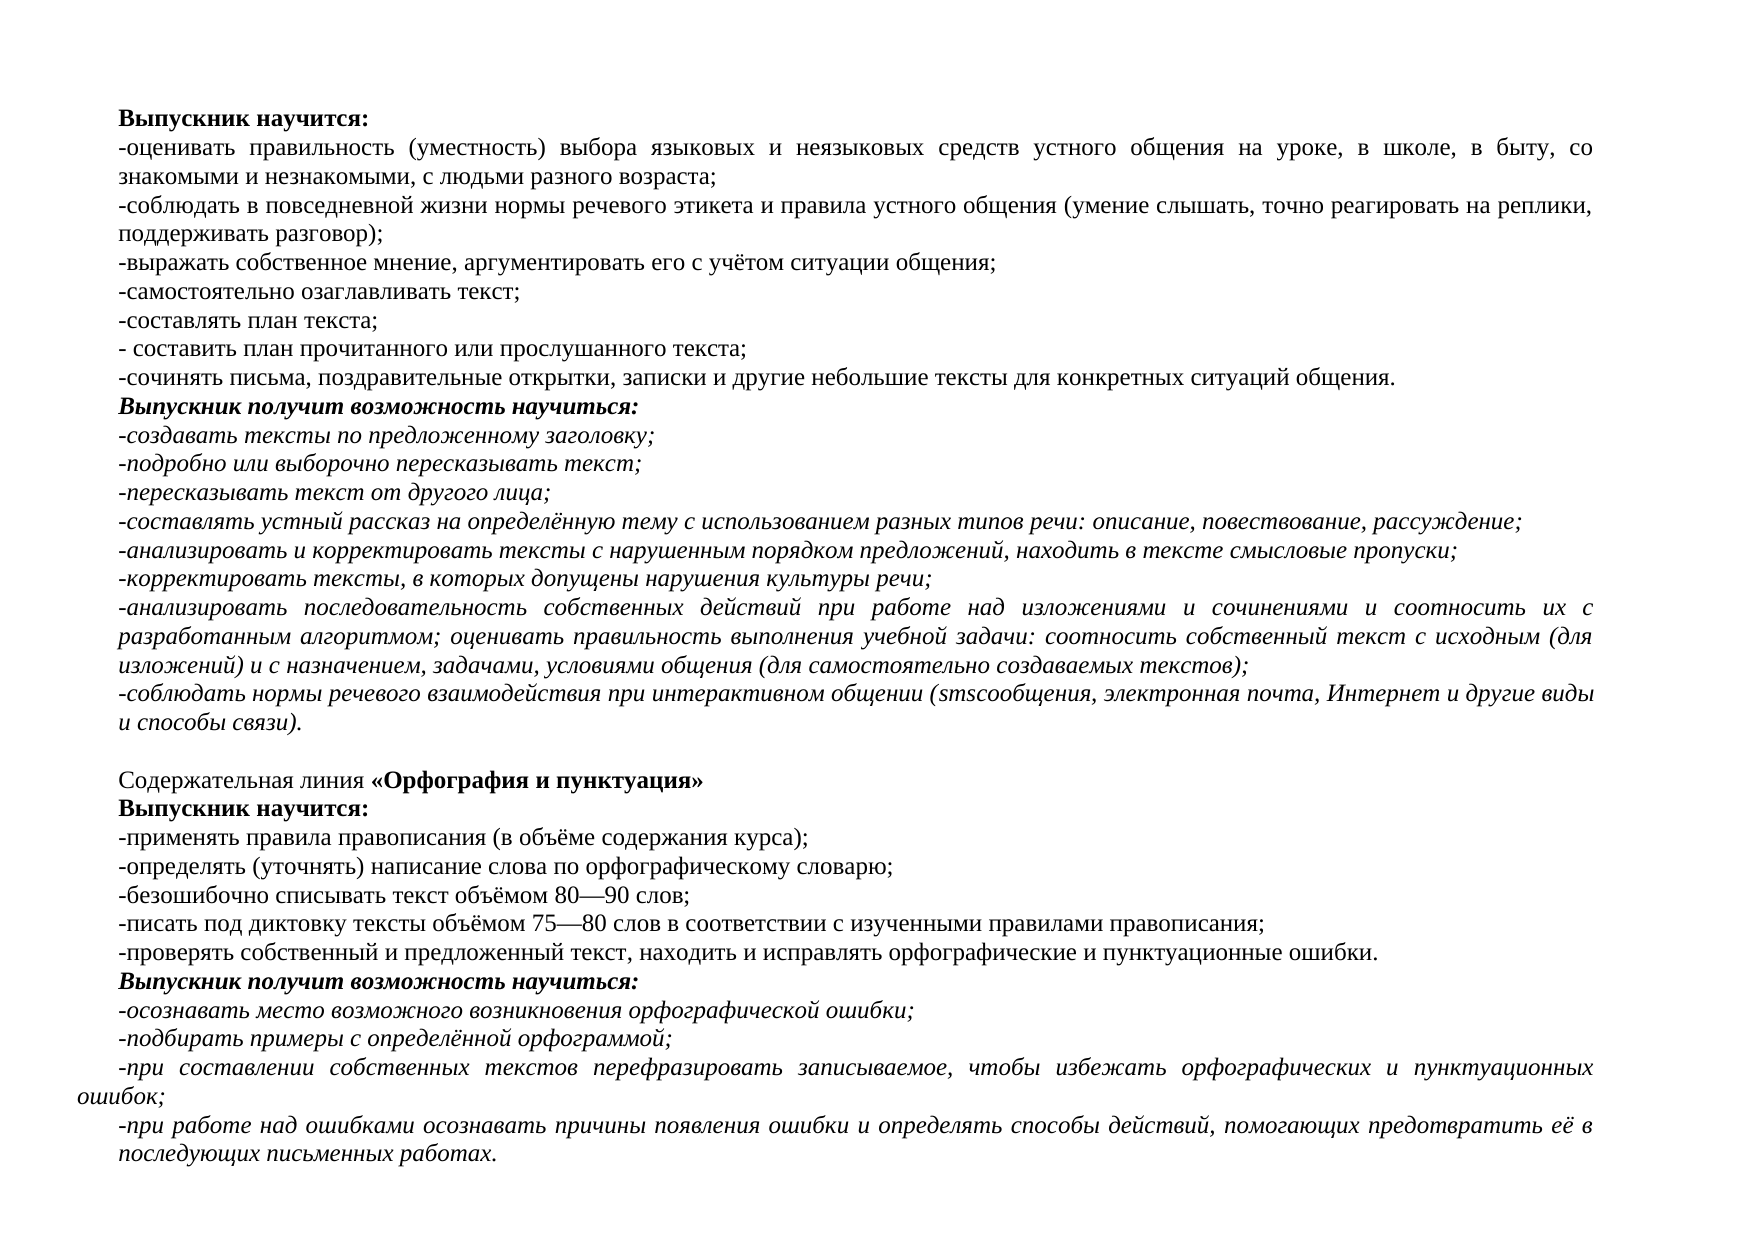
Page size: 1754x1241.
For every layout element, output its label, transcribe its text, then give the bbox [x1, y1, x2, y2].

text -самостоятельно озаглавливать текст; [118, 276, 1595, 305]
text -при составлении собственных текстов перефразировать записываемое, чтобы избежать орфографических и пунктуационных ошибок; [77, 1052, 1595, 1110]
text -анализировать и корректировать тексты с нарушенным порядком предложений, находить в тексте смысловые пропуски; [118, 535, 1595, 563]
text -соблюдать нормы речевого взаимодействия при интерактивном общении (smsсообщения, электронная почта, Интернет и другие виды и способы связи). [118, 678, 1595, 736]
text -сочинять письма, поздравительные открытки, записки и другие небольшие тексты для конкретных ситуаций общения. [118, 362, 1595, 391]
text -проверять собственный и предложенный текст, находить и исправлять орфографические и пунктуационные ошибки. [77, 937, 1595, 966]
text Содержательная линия «Орфография и пунктуация» [118, 765, 1595, 793]
text -применять правила правописания (в объёме содержания курса); [77, 822, 1595, 851]
text -оценивать правильность (уместность) выбора языковых и неязыковых средств устного общения на уроке, в школе, в быту, со знакомыми и незнакомыми, с людьми разного возраста; [118, 132, 1595, 190]
text -составлять устный рассказ на определённую тему с использованием разных типов речи: описание, повествование, рассуждение; [118, 506, 1595, 535]
text -корректировать тексты, в которых допущены нарушения культуры речи; [118, 563, 1595, 592]
text Выпускник научится: [118, 103, 1595, 132]
text -выражать собственное мнение, аргументировать его с учётом ситуации общения; [118, 247, 1595, 276]
text -анализировать последовательность собственных действий при работе над изложениями и сочинениями и соотносить их с разработанным алгоритмом; оценивать правильность выполнения учебной задачи: соотносить собственный текст с исходным (для изложений) и с назначением, задачами, условиями общения (для самостоятельно создаваемых текстов); [118, 592, 1595, 678]
text -подбирать примеры с определённой орфограммой; [77, 1023, 1595, 1052]
text -осознавать место возможного возникновения орфографической ошибки; [77, 995, 1595, 1023]
text -создавать тексты по предложенному заголовку; [118, 420, 1595, 448]
text -составлять план текста; [118, 305, 1595, 333]
text Выпускник научится: [77, 793, 1595, 822]
text -безошибочно списывать текст объёмом 80—90 слов; [77, 880, 1683, 908]
text - составить план прочитанного или прослушанного текста; [118, 333, 1595, 362]
text -определять (уточнять) написание слова по орфографическому словарю; [77, 851, 1595, 880]
text -подробно или выборочно пересказывать текст; [118, 448, 1595, 477]
text Выпускник получит возможность научиться: [118, 391, 1595, 420]
text -пересказывать текст от другого лица; [118, 477, 1595, 506]
text -писать под диктовку тексты объёмом 75—80 слов в соответствии с изученными правилами правописания; [77, 908, 1595, 937]
text -при работе над ошибками осознавать причины появления ошибки и определять способы действий, помогающих предотвратить её в последующих письменных работах. [118, 1110, 1595, 1167]
text -соблюдать в повседневной жизни нормы речевого этикета и правила устного общения (умение слышать, точно реагировать на реплики, поддерживать разговор); [118, 190, 1595, 247]
text Выпускник получит возможность научиться: [77, 966, 1595, 995]
